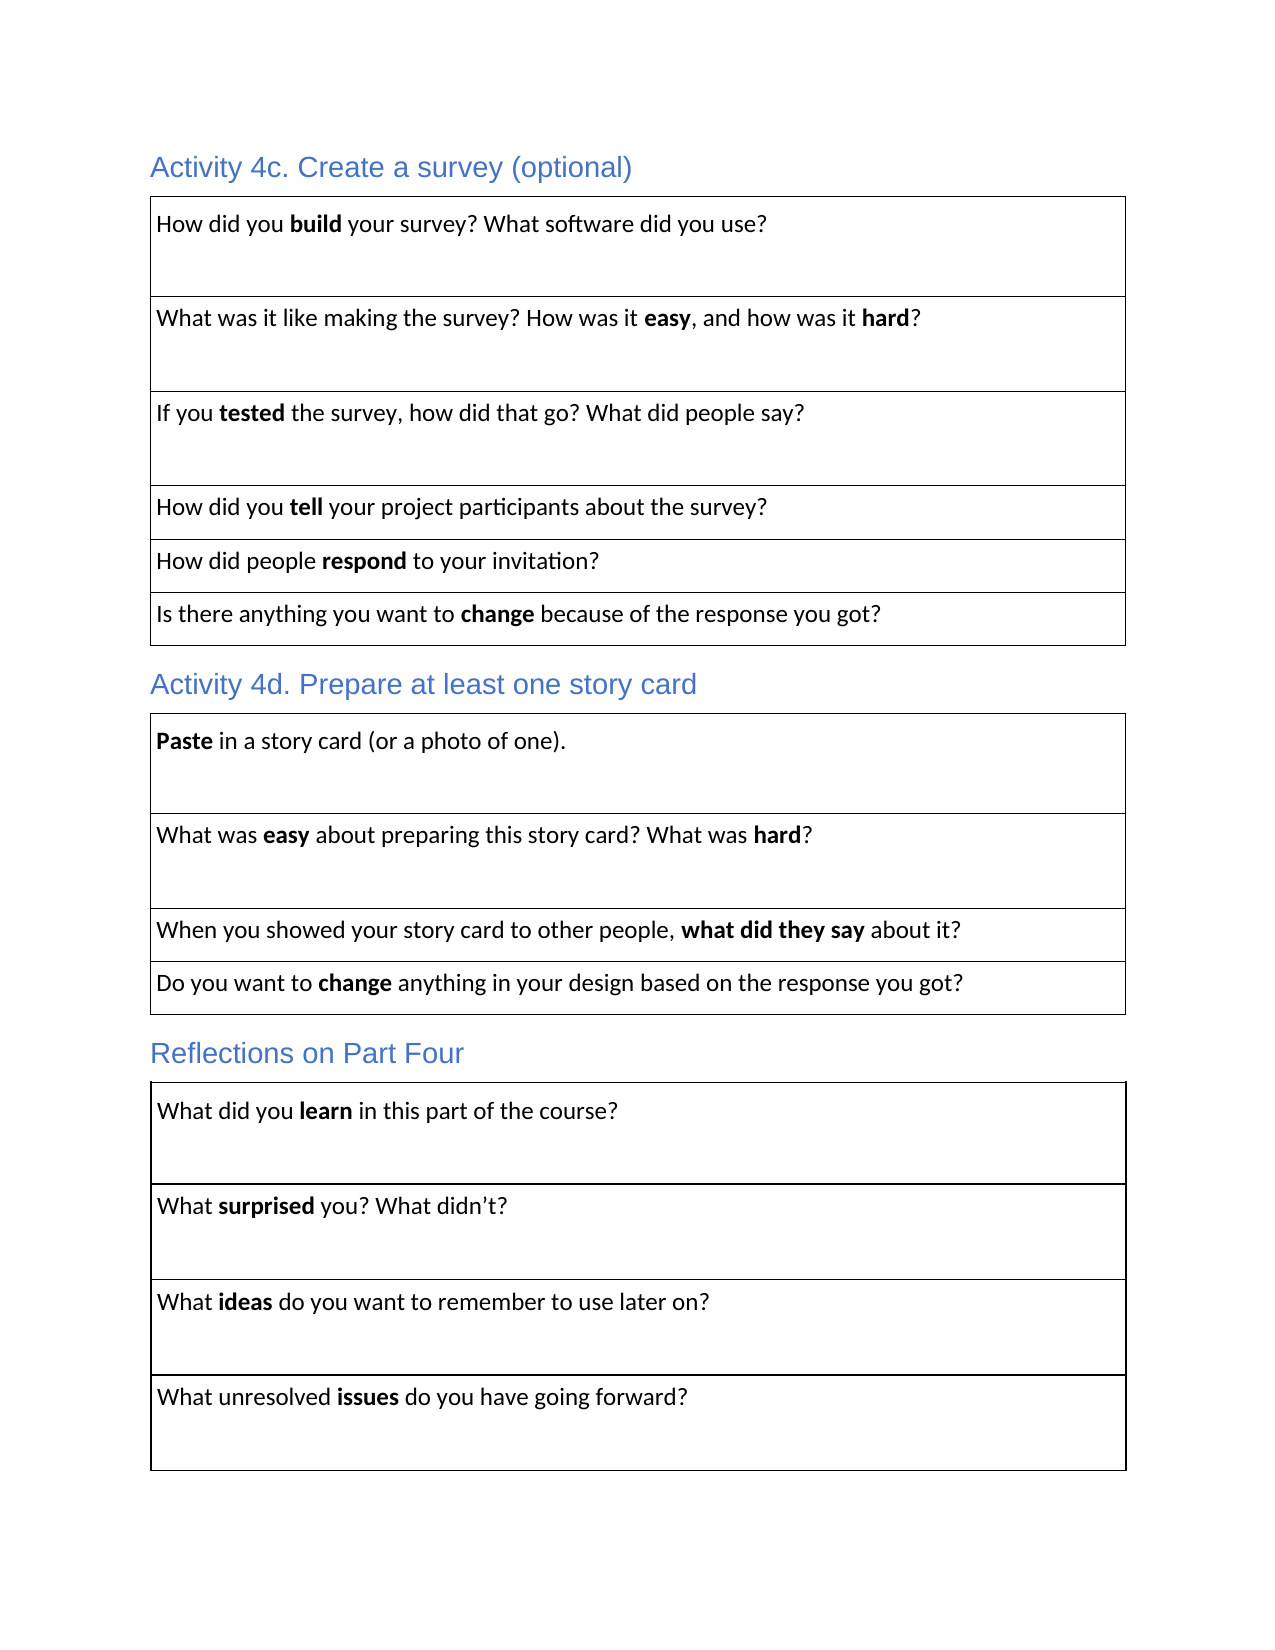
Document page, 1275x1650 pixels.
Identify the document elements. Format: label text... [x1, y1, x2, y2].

table_cell How did people respond to your invitation? [151, 540, 1125, 592]
table_cell What surprised you? What didn’t? [152, 1185, 1125, 1278]
table_cell If you tested the survey, how did that go? What did people say? [151, 392, 1125, 485]
table_cell When you showed your story card to other people, what did they say about it? [151, 909, 1125, 961]
table_header How did you build your survey? What software did you use? [151, 197, 1125, 296]
table_header What did you learn in this part of the course? [152, 1083, 1125, 1183]
table_header Paste in a story card (or a photo of one). [151, 714, 1125, 813]
subtitle Activity 4c. Create a survey (optional) [150, 150, 1125, 183]
subtitle Reflections on Part Four [150, 1036, 1125, 1069]
table_cell What ideas do you want to remember to use later on? [152, 1280, 1125, 1374]
table_cell How did you tell your project participants about the survey? [151, 486, 1125, 538]
table_cell What unresolved issues do you have going forward? [152, 1376, 1125, 1469]
subtitle Activity 4d. Prepare at least one story card [150, 667, 1125, 700]
table_cell What was it like making the survey? How was it easy, and how was it hard? [151, 297, 1125, 391]
table_cell Is there anything you want to change because of the response you got? [151, 593, 1125, 645]
table_cell What was easy about preparing this story card? What was hard? [151, 814, 1125, 907]
table_cell Do you want to change anything in your design based on the response you got? [151, 962, 1125, 1014]
